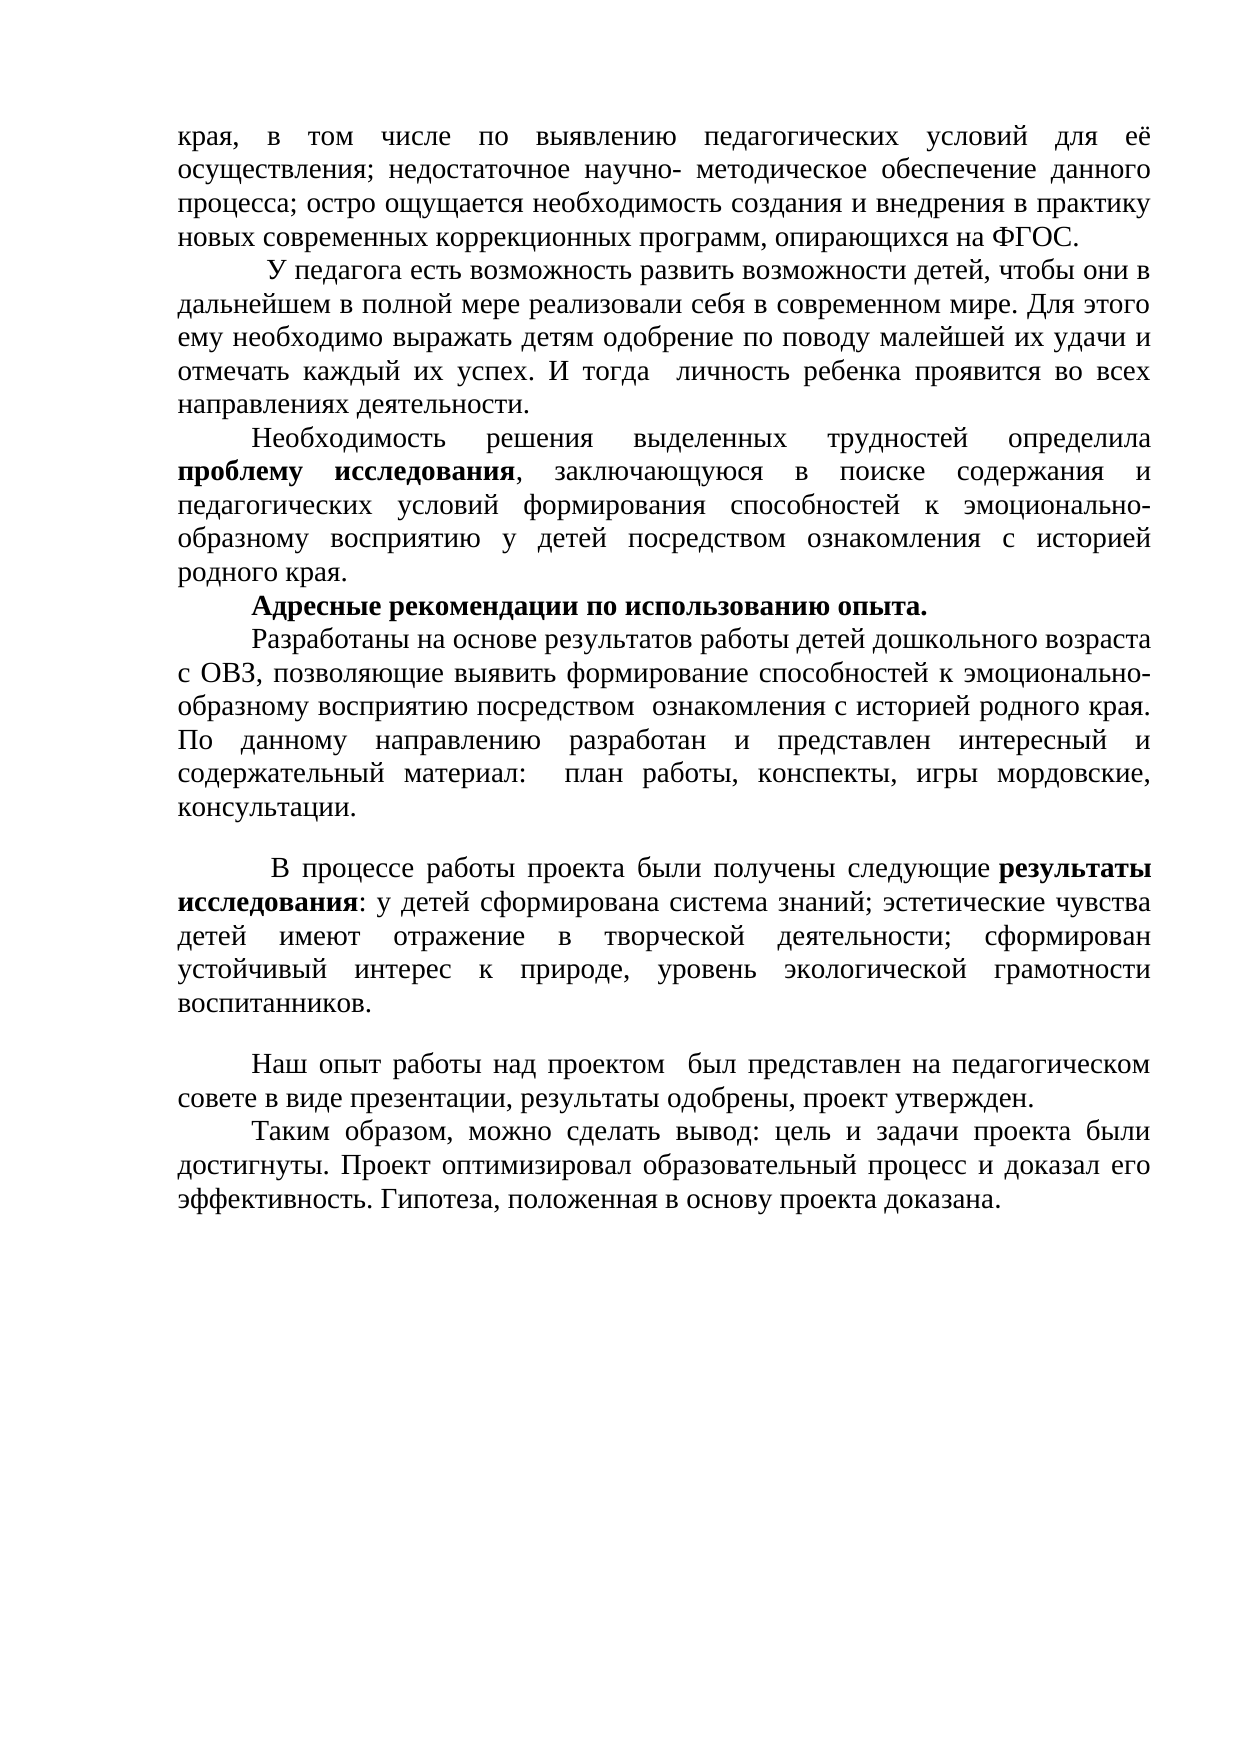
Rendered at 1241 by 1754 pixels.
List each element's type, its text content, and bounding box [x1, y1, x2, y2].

text У педагога есть возможность развить возможности детей, чтобы они в дальнейшем в полной мере реализовали себя в современном мире. Для этого ему необходимо выражать детям одобрение по поводу малейшей их удачи и отмечать каждый их успех. И тогда личность ребенка проявится во всех направлениях деятельности. [177, 252, 1152, 420]
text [177, 118, 1152, 252]
text Адресные рекомендации по использованию опыта. [177, 588, 1152, 621]
text В процессе работы проекта были получены следующие результаты исследования: у детей сформирована система знаний; эстетические чувства детей имеют отражение в творческой деятельности; сформирован устойчивый интерес к природе, уровень экологической грамотности воспитанников. [177, 851, 1152, 1018]
text Таким образом, можно сделать вывод: цель и задачи проекта были достигнуты. Проект оптимизировал образовательный процесс и доказал его эффективность. Гипотеза, положенная в основу проекта доказана. [177, 1113, 1152, 1216]
text Необходимость решения выделенных трудностей определила проблему исследования, заключающуюся в поиске содержания и педагогических условий формирования способностей к эмоционально-образному восприятию у детей посредством ознакомления с историей родного края. [177, 420, 1152, 588]
text Наш опыт работы над проектом был представлен на педагогическом совете в виде презентации, результаты одобрены, проект утвержден. [177, 1046, 1152, 1113]
text Разработаны на основе результатов работы детей дошкольного возраста с ОВЗ, позволяющие выявить формирование способностей к эмоционально-образному восприятию посредством ознакомления с историей родного края. По данному направлению разработан и представлен интересный и содержательный материал: план работы, конспекты, игры мордовские, консультации. [177, 621, 1152, 822]
